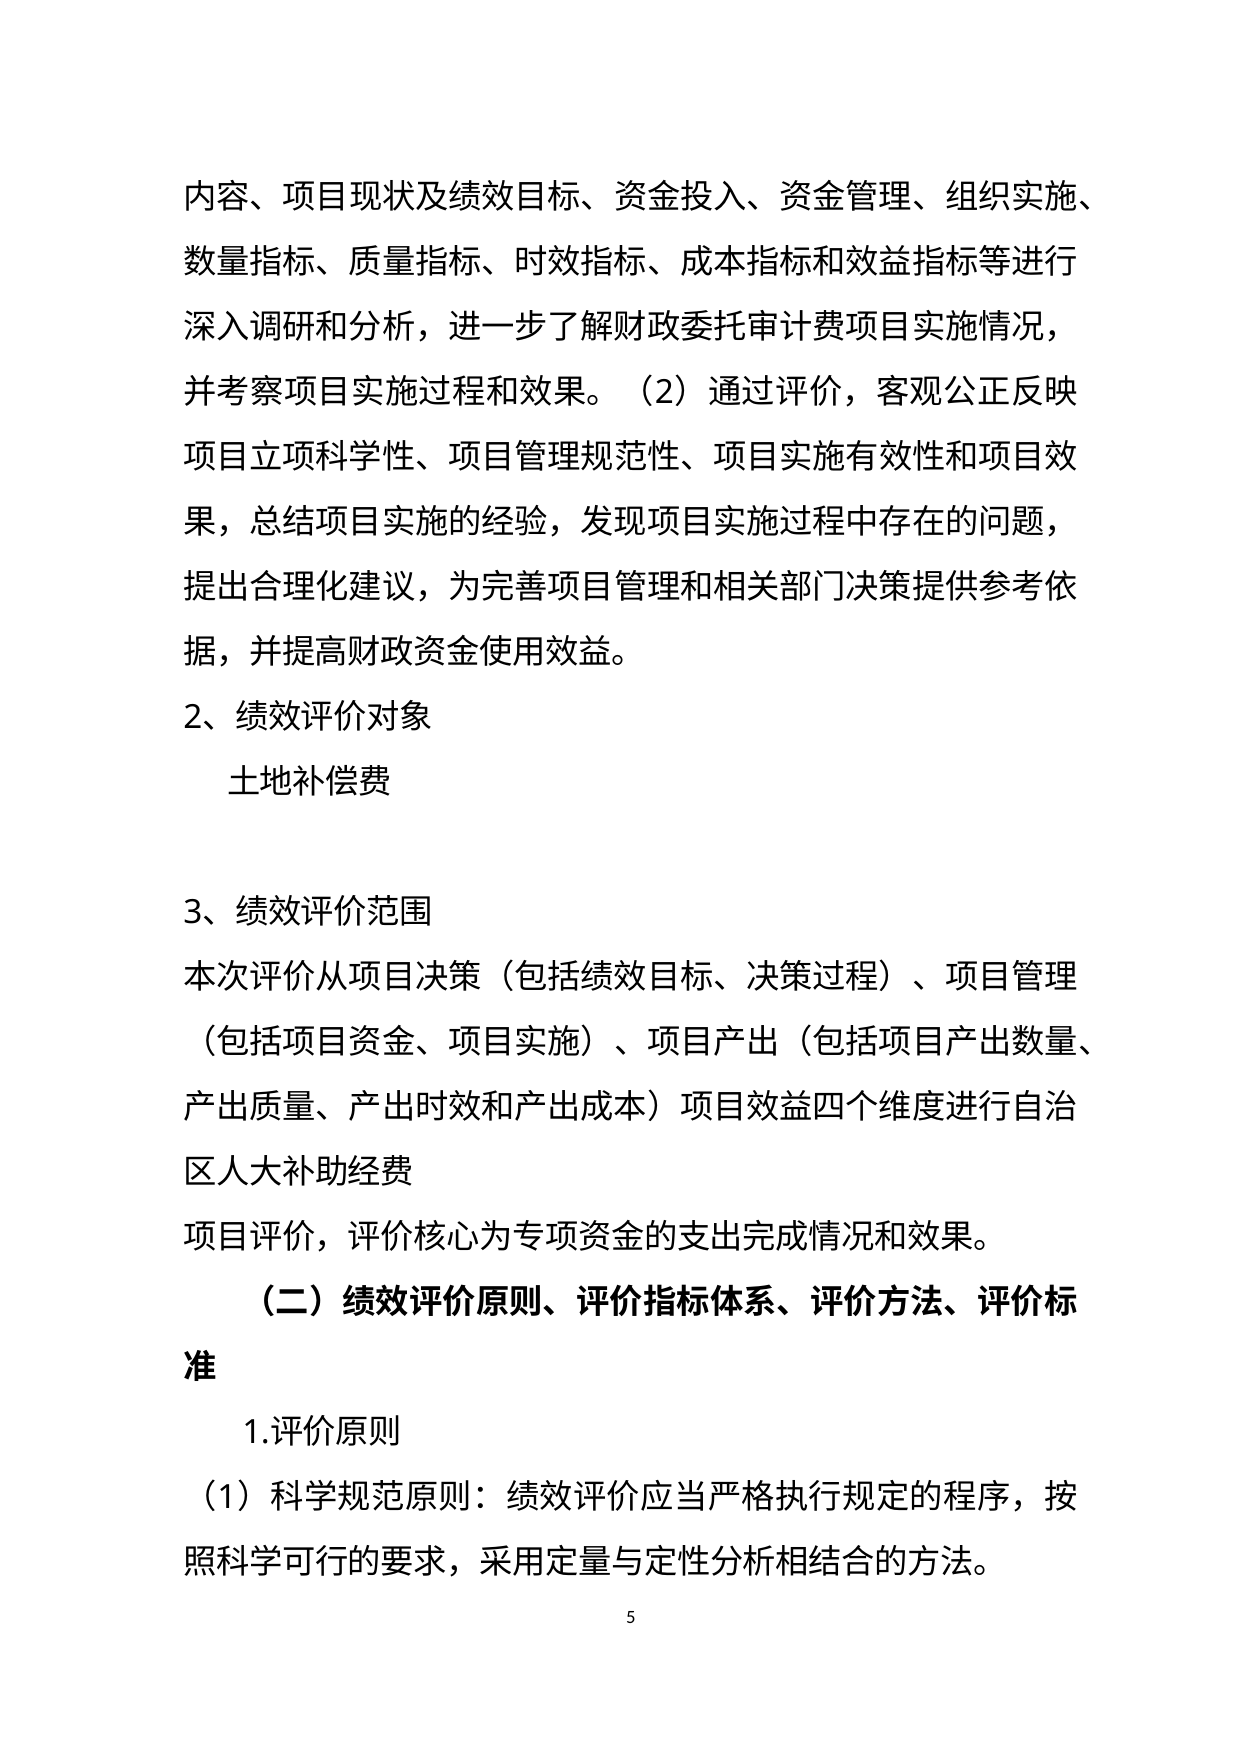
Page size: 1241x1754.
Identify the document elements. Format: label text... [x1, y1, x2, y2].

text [183, 162, 1078, 1267]
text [183, 1397, 1078, 1592]
text （二）绩效评价原则、评价指标体系、评价方法、评价标准 [183, 1267, 1078, 1397]
